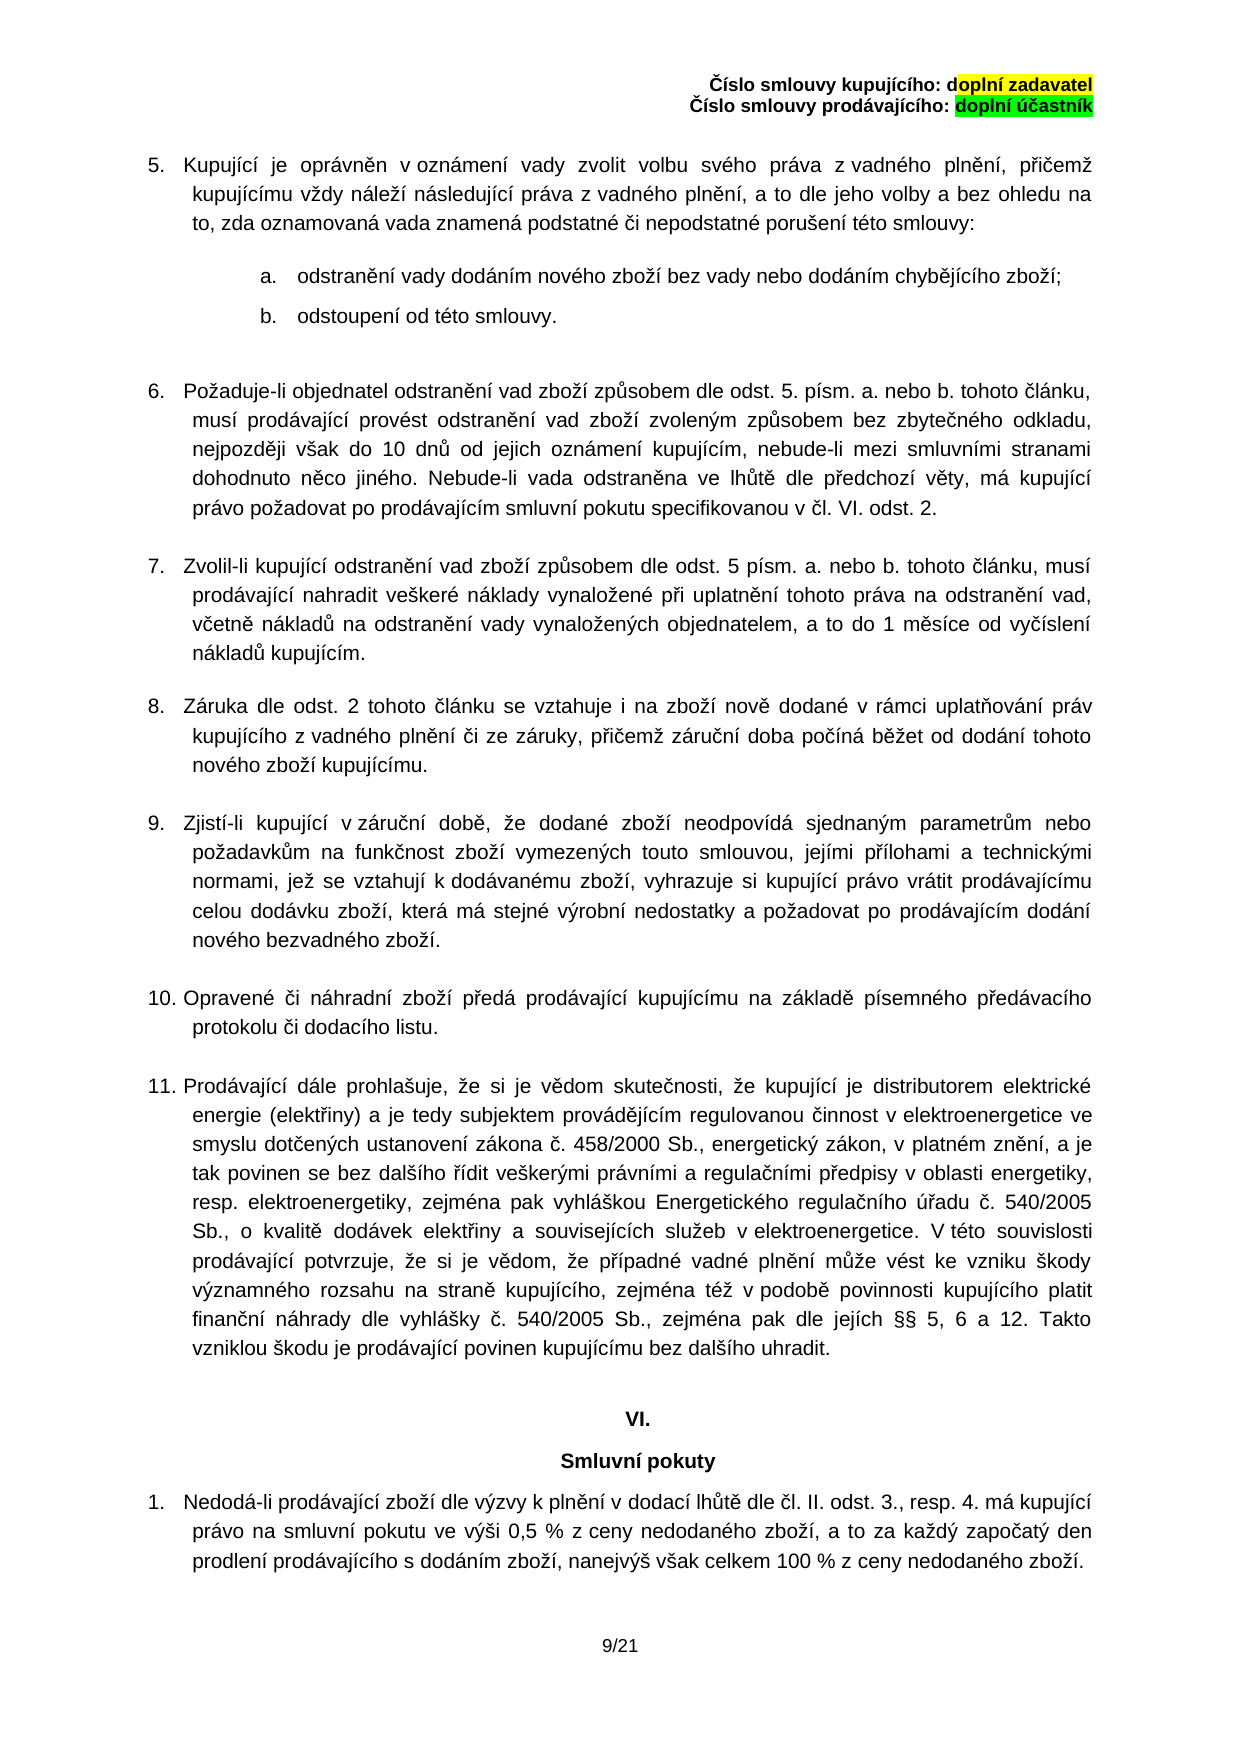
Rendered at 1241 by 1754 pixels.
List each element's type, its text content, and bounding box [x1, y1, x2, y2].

list Zjistí-li kupující v záruční době, že dodané zboží neodpovídá sjednaným parametrům nebo požadavkům na funkčnost zboží vymezených touto smlouvou, jejími přílohami a technickými normami, jež se vztahují k dodávanému zboží, vyhrazuje si kupující právo vrátit prodávajícímu celou dodávku zboží, která má stejné výrobní nedostatky a požadovat po prodávajícím dodání nového bezvadného zboží. [148, 806, 1093, 952]
text VI. [183, 1402, 1093, 1431]
list Prodávající dále prohlašuje, že si je vědom skutečnosti, že kupující je distributorem elektrické energie (elektřiny) a je tedy subjektem provádějícím regulovanou činnost v elektroenergetice ve smyslu dotčených ustanovení zákona č. 458/2000 Sb., energetický zákon, v platném znění, a je tak povinen se bez dalšího řídit veškerými právními a regulačními předpisy v oblasti energetiky, resp. elektroenergetiky, zejména pak vyhláškou Energetického regulačního úřadu č. 540/2005 Sb., o kvalitě dodávek elektřiny a souvisejících služeb v elektroenergetice. V této souvislosti prodávající potvrzuje, že si je vědom, že případné vadné plnění může vést ke vzniku škody významného rozsahu na straně kupujícího, zejména též v podobě povinnosti kupujícího platit finanční náhrady dle vyhlášky č. 540/2005 Sb., zejména pak dle jejích §§ 5, 6 a 12. Takto vzniklou škodu je prodávající povinen kupujícímu bez dalšího uhradit. [148, 1068, 1093, 1360]
list Požaduje-li objednatel odstranění vad zboží způsobem dle odst. 5. písm. a. nebo b. tohoto článku, musí prodávající provést odstranění vad zboží zvoleným způsobem bez zbytečného odkladu, nejpozději však do 10 dnů od jejich oznámení kupujícím, nebude-li mezi smluvními stranami dohodnuto něco jiného. Nebude-li vada odstraněna ve lhůtě dle předchozí věty, má kupující právo požadovat po prodávajícím smluvní pokutu specifikovanou v čl. VI. odst. 2. [148, 373, 1093, 519]
list Kupující je oprávněn v oznámení vady zvolit volbu svého práva z vadného plnění, přičemž kupujícímu vždy náleží následující práva z vadného plnění, a to dle jeho volby a bez ohledu na to, zda oznamovaná vada znamená podstatné či nepodstatné porušení této smlouvy: [148, 148, 1093, 235]
list Opravené či náhradní zboží předá prodávající kupujícímu na základě písemného předávacího protokolu či dodacího listu. [148, 981, 1093, 1039]
list odstranění vady dodáním nového zboží bez vady nebo dodáním chybějícího zboží; [260, 264, 1093, 288]
list odstoupení od této smlouvy. [260, 304, 1093, 328]
list Nedodá-li prodávající zboží dle výzvy k plnění v dodací lhůtě dle čl. II. odst. 3., resp. 4. má kupující právo na smluvní pokutu ve výši 0,5 % z ceny nedodaného zboží, a to za každý započatý den prodlení prodávajícího s dodáním zboží, nanejvýš však celkem 100 % z ceny nedodaného zboží. [148, 1485, 1093, 1572]
list Záruka dle odst. 2 tohoto článku se vztahuje i na zboží nově dodané v rámci uplatňování práv kupujícího z vadného plnění či ze záruky, přičemž záruční doba počíná běžet od dodání tohoto nového zboží kupujícímu. [148, 689, 1093, 777]
list Zvolil-li kupující odstranění vad zboží způsobem dle odst. 5 písm. a. nebo b. tohoto článku, musí prodávající nahradit veškeré náklady vynaložené při uplatnění tohoto práva na odstranění vad, včetně nákladů na odstranění vady vynaložených objednatelem, a to do 1 měsíce od vyčíslení nákladů kupujícím. [148, 548, 1093, 665]
text Smluvní pokuty [183, 1443, 1093, 1472]
